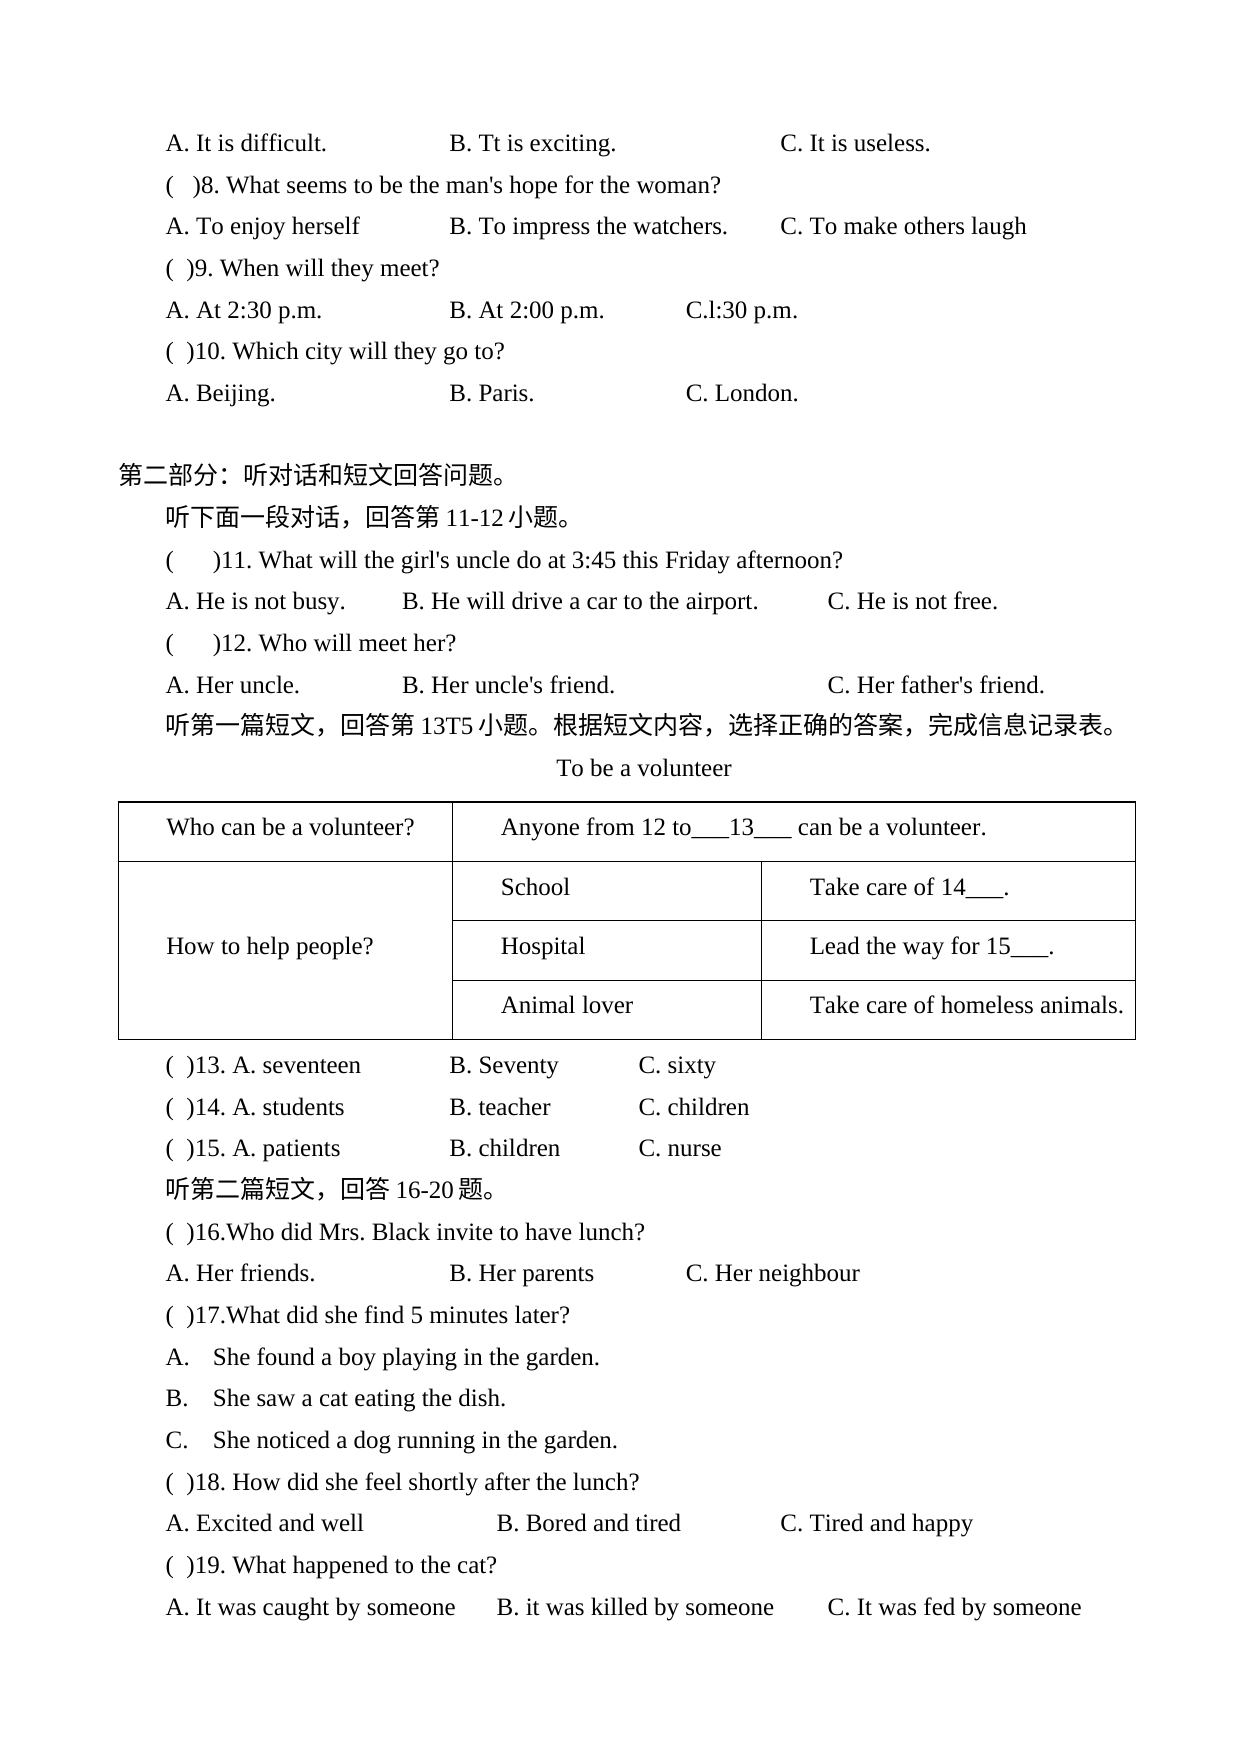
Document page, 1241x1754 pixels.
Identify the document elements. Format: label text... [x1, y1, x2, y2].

text 第二部分：听对话和短文回答问题。 [118, 451, 1122, 493]
text ( )10. Which city will they go to? [118, 326, 1122, 368]
text ( )19. What happened to the cat? [118, 1540, 1122, 1582]
text ( )8. What seems to be the man's hope for the woman? [118, 160, 1122, 201]
text A. It is difficult. B. Tt is exciting. C. It is useless. [118, 118, 1122, 160]
table_header Who can be a volunteer? [119, 803, 452, 861]
text A. At 2:30 p.m. B. At 2:00 p.m. C.l:30 p.m. [118, 285, 1122, 326]
text 听下面一段对话，回答第11-12小题。 [118, 493, 1122, 535]
text A. Excited and well B. Bored and tired C. Tired and happy [118, 1498, 1122, 1540]
text To be a volunteer [118, 743, 1122, 785]
table_cell Take care of 14___. [762, 862, 1135, 920]
text 听第二篇短文，回答16-20题。 [118, 1165, 1122, 1207]
text ( )17.What did she find 5 minutes later? [118, 1290, 1122, 1332]
text A. She found a boy playing in the garden. [118, 1332, 1122, 1373]
text A. To enjoy herself B. To impress the watchers. C. To make others laugh [118, 201, 1122, 243]
text ( )11. What will the girl's uncle do at 3:45 this Friday afternoon? [118, 535, 1122, 576]
text A. Beijing. B. Paris. C. London. [118, 368, 1122, 410]
text ( )18. How did she feel shortly after the lunch? [118, 1457, 1122, 1498]
table_header Anyone from 12 to___13___ can be a volunteer. [453, 803, 1135, 861]
table_cell Hospital [453, 921, 761, 979]
table_cell How to help people? [119, 862, 452, 1039]
text B. She saw a cat eating the dish. [118, 1373, 1122, 1415]
table_cell Animal lover [453, 981, 761, 1039]
text A. Her uncle. B. Her uncle's friend. C. Her father's friend. [118, 660, 1122, 701]
text ( )9. When will they meet? [118, 243, 1122, 285]
text ( )13. A. seventeen B. Seventy C. sixty [118, 1040, 1122, 1082]
text A. It was caught by someone B. it was killed by someone C. It was fed by someone [118, 1582, 1122, 1623]
text ( )12. Who will meet her? [118, 618, 1122, 660]
text ( )14. A. students B. teacher C. children [118, 1082, 1122, 1123]
text ( )16.Who did Mrs. Black invite to have lunch? [118, 1207, 1122, 1248]
text 听第一篇短文，回答第13T5小题。根据短文内容，选择正确的答案，完成信息记录表。 [118, 701, 1122, 743]
text A. He is not busy. B. He will drive a car to the airport. C. He is not free. [118, 576, 1122, 618]
table_cell Take care of homeless animals. [762, 981, 1135, 1039]
text ( )15. A. patients B. children C. nurse [118, 1123, 1122, 1165]
table_cell Lead the way for 15___. [762, 921, 1135, 979]
table_cell School [453, 862, 761, 920]
text C. She noticed a dog running in the garden. [118, 1415, 1122, 1457]
text A. Her friends. B. Her parents C. Her neighbour [118, 1248, 1122, 1290]
